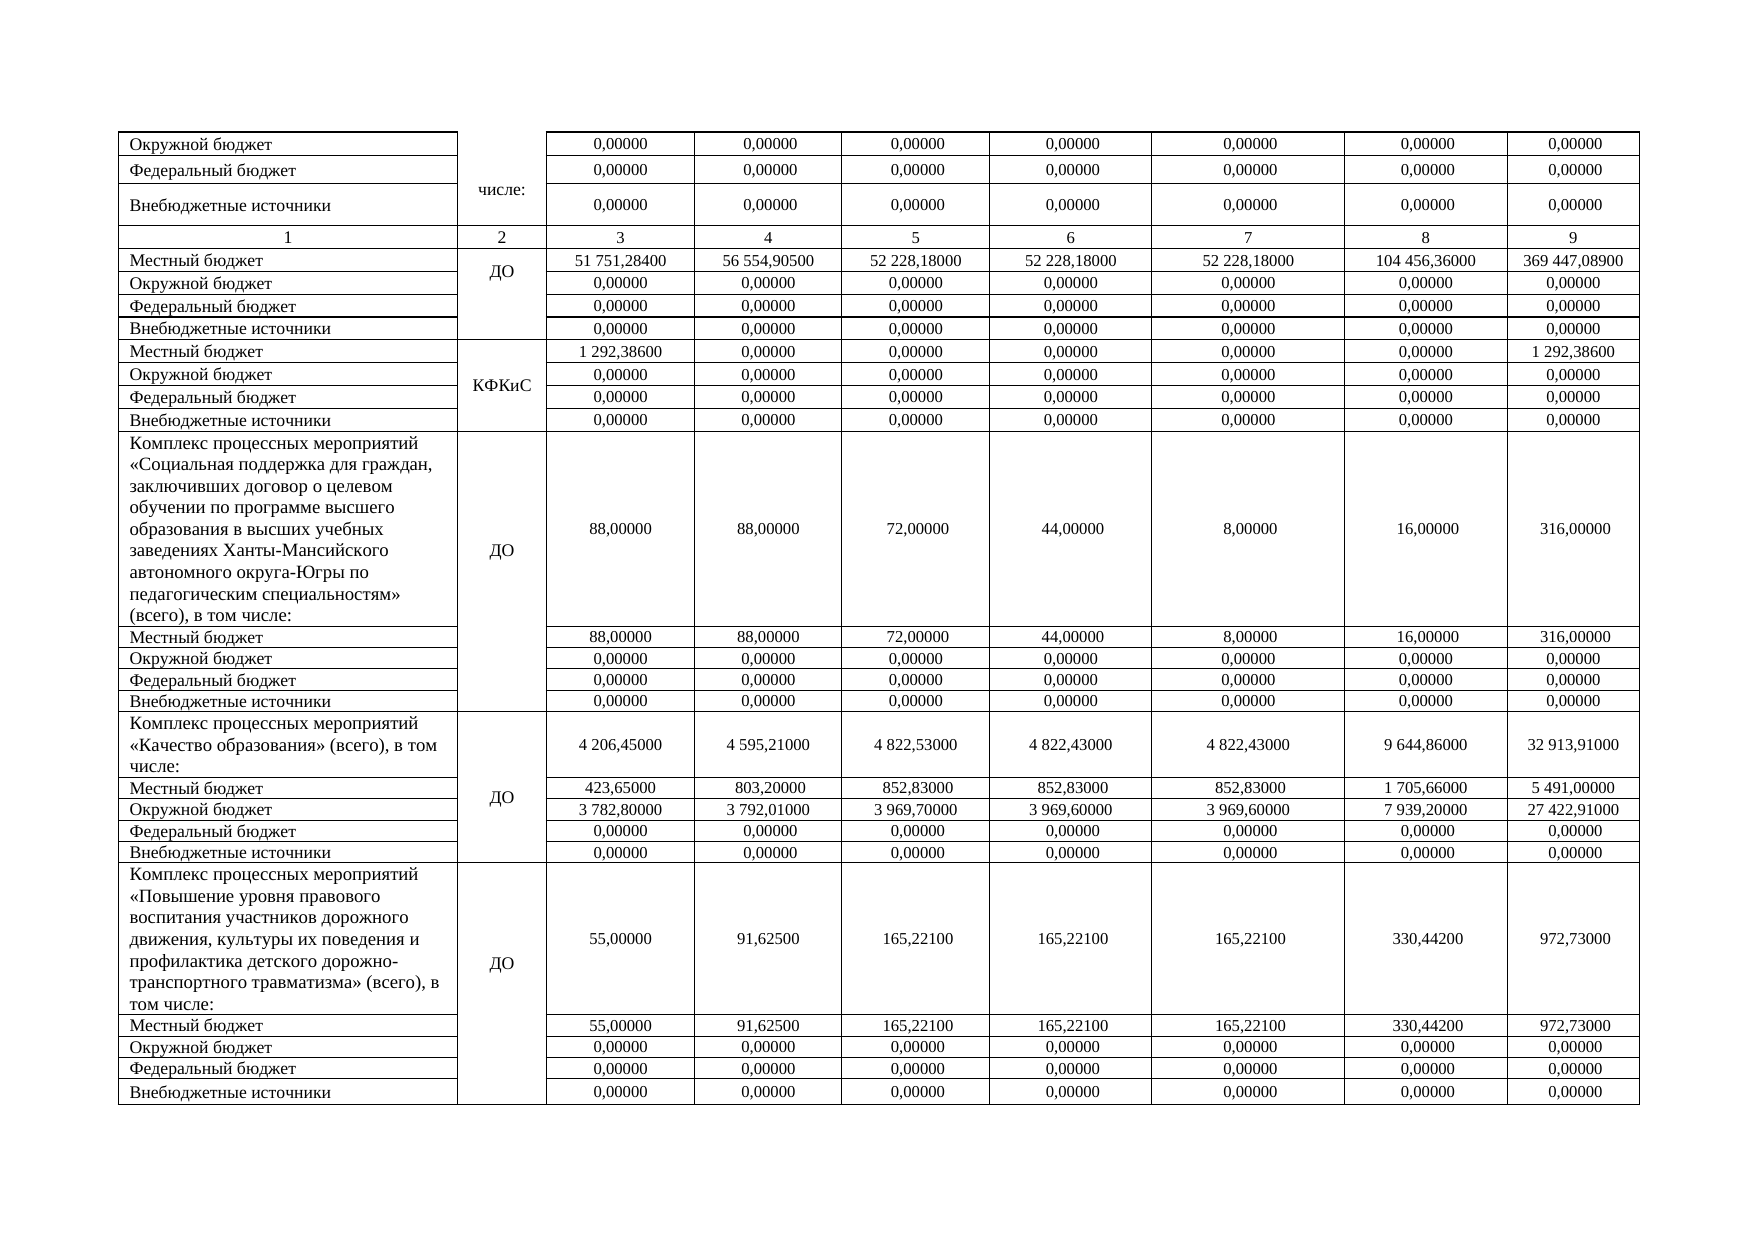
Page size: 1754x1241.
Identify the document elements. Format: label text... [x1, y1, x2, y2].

table_cell 0,00000 [1508, 318, 1639, 339]
table_cell 0,00000 [547, 272, 694, 294]
table_cell 330,44200 [1345, 1015, 1507, 1036]
table_cell 0,00000 [1152, 1037, 1344, 1057]
table_cell 88,00000 [695, 432, 841, 626]
table_cell 0,00000 [547, 669, 694, 690]
table_cell 0,00000 [695, 133, 841, 155]
table_cell 0,00000 [990, 184, 1151, 225]
table_cell 0,00000 [990, 156, 1151, 183]
table_cell 0,00000 [695, 386, 841, 408]
table_cell 52 228,18000 [1152, 249, 1344, 271]
table_cell 0,00000 [990, 340, 1151, 362]
table_cell 0,00000 [990, 318, 1151, 339]
table_cell 0,00000 [990, 821, 1151, 841]
table_cell 0,00000 [990, 1079, 1151, 1104]
table_cell 0,00000 [1345, 409, 1507, 431]
table_cell 0,00000 [695, 1079, 841, 1104]
table_cell 0,00000 [1152, 340, 1344, 362]
table_cell 0,00000 [1345, 386, 1507, 408]
table_cell 972,73000 [1508, 863, 1639, 1014]
table_cell 1 292,38600 [1508, 340, 1639, 362]
table_cell 0,00000 [842, 821, 989, 841]
table_cell 0,00000 [1345, 340, 1507, 362]
table_cell 0,00000 [547, 295, 694, 316]
table_cell [458, 690, 546, 711]
table_cell 316,00000 [1508, 432, 1639, 626]
table_cell Комплекс процессных мероприятий «Качество образования» (всего), в том числе: [119, 712, 457, 777]
table_cell 0,00000 [695, 669, 841, 690]
table_cell 0,00000 [842, 156, 989, 183]
table_cell 88,00000 [547, 432, 694, 626]
table_cell 0,00000 [547, 1037, 694, 1057]
table_cell 0,00000 [695, 340, 841, 362]
table_cell 972,73000 [1508, 1015, 1639, 1036]
table_cell КФКиС [458, 340, 546, 431]
table_cell 0,00000 [695, 648, 841, 668]
table_cell 852,83000 [990, 778, 1151, 798]
table_cell 0,00000 [1508, 648, 1639, 668]
table_cell 0,00000 [1152, 184, 1344, 225]
table_cell 52 228,18000 [842, 249, 989, 271]
table_cell Федеральный бюджет [119, 156, 457, 183]
table_cell 0,00000 [547, 1079, 694, 1104]
table_cell 5 [842, 226, 989, 248]
table_cell 44,00000 [990, 627, 1151, 647]
table_cell 55,00000 [547, 1015, 694, 1036]
table_cell 0,00000 [547, 842, 694, 862]
table_cell 0,00000 [695, 691, 841, 711]
table_cell 4 822,43000 [990, 712, 1151, 777]
table_cell 852,83000 [1152, 778, 1344, 798]
table_cell 0,00000 [1152, 669, 1344, 690]
table_cell 0,00000 [695, 156, 841, 183]
table_cell Местный бюджет [119, 778, 457, 798]
table_cell 91,62500 [695, 1015, 841, 1036]
table_cell Окружной бюджет [119, 272, 457, 294]
table_cell 5 491,00000 [1508, 778, 1639, 798]
table_cell 0,00000 [1345, 842, 1507, 862]
table_cell ДО [458, 432, 546, 690]
table_cell 0,00000 [990, 691, 1151, 711]
table_cell 0,00000 [1508, 669, 1639, 690]
table_cell 0,00000 [695, 363, 841, 385]
table_cell 0,00000 [1345, 648, 1507, 668]
table_cell Комплекс процессных мероприятий «Повышение уровня правового воспитания участников дорожного движения, культуры их поведения и профилактика детского дорожно-транспортного травматизма» (всего), в том числе: [119, 863, 457, 1014]
table_cell Окружной бюджет [119, 1037, 457, 1057]
table_cell 0,00000 [695, 842, 841, 862]
table_cell Местный бюджет [119, 249, 457, 271]
table_cell 0,00000 [1345, 318, 1507, 339]
table_cell Федеральный бюджет [119, 669, 457, 690]
table_cell 0,00000 [695, 409, 841, 431]
table_cell 165,22100 [842, 1015, 989, 1036]
table_cell 0,00000 [842, 363, 989, 385]
table_cell Местный бюджет [119, 627, 457, 647]
table_cell 56 554,90500 [695, 249, 841, 271]
table_cell 165,22100 [1152, 863, 1344, 1014]
table_cell 0,00000 [842, 1037, 989, 1057]
table_cell [458, 294, 546, 339]
table_cell 0,00000 [547, 409, 694, 431]
table_cell ДО [458, 863, 546, 1104]
table_cell 0,00000 [1508, 1037, 1639, 1057]
table_cell 44,00000 [990, 432, 1151, 626]
table_cell 9 [1508, 226, 1639, 248]
table_cell 4 822,43000 [1152, 712, 1344, 777]
table_cell Окружной бюджет [119, 133, 457, 155]
table_cell 0,00000 [1345, 1037, 1507, 1057]
table_cell 0,00000 [1152, 842, 1344, 862]
table_cell 0,00000 [1508, 295, 1639, 316]
table_cell 330,44200 [1345, 863, 1507, 1014]
table_cell 52 228,18000 [990, 249, 1151, 271]
table_cell Окружной бюджет [119, 799, 457, 819]
table_cell 0,00000 [1508, 272, 1639, 294]
table_cell 9 644,86000 [1345, 712, 1507, 777]
table_cell 0,00000 [990, 272, 1151, 294]
table_cell 0,00000 [1152, 648, 1344, 668]
table_cell 3 969,70000 [842, 799, 989, 819]
table_cell 0,00000 [1152, 821, 1344, 841]
table_cell 0,00000 [1508, 1079, 1639, 1104]
table_cell Внебюджетные источники [119, 184, 457, 225]
table_cell 0,00000 [990, 295, 1151, 316]
table_cell 0,00000 [1508, 386, 1639, 408]
table_cell 72,00000 [842, 627, 989, 647]
table_cell 1 705,66000 [1345, 778, 1507, 798]
table_cell 3 [547, 226, 694, 248]
table_cell 0,00000 [1508, 1058, 1639, 1078]
table_cell 165,22100 [1152, 1015, 1344, 1036]
table_cell 0,00000 [990, 669, 1151, 690]
table_cell 32 913,91000 [1508, 712, 1639, 777]
table_cell 0,00000 [1508, 691, 1639, 711]
table_cell 0,00000 [547, 648, 694, 668]
table_cell Внебюджетные источники [119, 691, 457, 711]
table_cell 88,00000 [547, 627, 694, 647]
table_cell 0,00000 [1152, 272, 1344, 294]
table_cell 0,00000 [990, 842, 1151, 862]
table_cell 0,00000 [842, 272, 989, 294]
table_cell Внебюджетные источники [119, 842, 457, 862]
table_cell ДО [458, 712, 546, 862]
table_cell 165,22100 [990, 863, 1151, 1014]
table_cell Федеральный бюджет [119, 295, 457, 316]
table_cell 1 [119, 226, 457, 248]
table_cell 0,00000 [547, 821, 694, 841]
table_cell 0,00000 [842, 669, 989, 690]
table_cell 0,00000 [1508, 842, 1639, 862]
table_cell 0,00000 [842, 842, 989, 862]
table_cell 0,00000 [1345, 156, 1507, 183]
table_cell 3 782,80000 [547, 799, 694, 819]
table_cell 0,00000 [990, 409, 1151, 431]
table_cell 0,00000 [547, 386, 694, 408]
table_cell 88,00000 [695, 627, 841, 647]
table_cell 0,00000 [842, 318, 989, 339]
table_cell 0,00000 [547, 363, 694, 385]
table_cell 4 822,53000 [842, 712, 989, 777]
table_cell 1 292,38600 [547, 340, 694, 362]
table_cell 51 751,28400 [547, 249, 694, 271]
table_cell Окружной бюджет [119, 648, 457, 668]
table_cell Комплекс процессных мероприятий «Социальная поддержка для граждан, заключивших договор о целевом обучении по программе высшего образования в высших учебных заведениях Ханты-Мансийского автономного округа-Югры по педагогическим специальностям» (всего), в том числе: [119, 432, 457, 626]
table_cell 0,00000 [990, 1058, 1151, 1078]
table_cell Окружной бюджет [119, 363, 457, 385]
table_cell 0,00000 [1152, 386, 1344, 408]
table_cell 3 792,01000 [695, 799, 841, 819]
table_cell 0,00000 [990, 648, 1151, 668]
table_cell 55,00000 [547, 863, 694, 1014]
table_cell 0,00000 [1345, 295, 1507, 316]
table_cell 4 [695, 226, 841, 248]
table_cell 0,00000 [547, 184, 694, 225]
table_cell 0,00000 [1345, 133, 1507, 155]
table_cell 423,65000 [547, 778, 694, 798]
table_cell 104 456,36000 [1345, 249, 1507, 271]
table_cell 0,00000 [1152, 1058, 1344, 1078]
table_cell 0,00000 [842, 133, 989, 155]
table_cell 0,00000 [1508, 821, 1639, 841]
table_cell 165,22100 [990, 1015, 1151, 1036]
table_cell 0,00000 [842, 409, 989, 431]
table_cell 0,00000 [1508, 363, 1639, 385]
table_cell 0,00000 [695, 1058, 841, 1078]
table_cell 0,00000 [1508, 133, 1639, 155]
table_cell Внебюджетные источники [119, 1079, 457, 1104]
table_cell 0,00000 [1508, 156, 1639, 183]
table_cell 0,00000 [547, 318, 694, 339]
table_cell 316,00000 [1508, 627, 1639, 647]
table_cell 0,00000 [1152, 156, 1344, 183]
table_cell 0,00000 [695, 318, 841, 339]
table_cell 0,00000 [695, 184, 841, 225]
table_cell 0,00000 [1345, 363, 1507, 385]
table_cell 0,00000 [1152, 133, 1344, 155]
table_cell 8,00000 [1152, 627, 1344, 647]
table_cell 0,00000 [1345, 1079, 1507, 1104]
table_cell 4 206,45000 [547, 712, 694, 777]
table_cell 4 595,21000 [695, 712, 841, 777]
table_cell 91,62500 [695, 863, 841, 1014]
table_cell 0,00000 [842, 184, 989, 225]
table_cell 0,00000 [1152, 318, 1344, 339]
table_cell 8,00000 [1152, 432, 1344, 626]
table_cell 0,00000 [1152, 295, 1344, 316]
table_cell Федеральный бюджет [119, 386, 457, 408]
table_cell 0,00000 [842, 340, 989, 362]
table_cell Федеральный бюджет [119, 1058, 457, 1078]
table_cell 0,00000 [1152, 409, 1344, 431]
table_cell 0,00000 [842, 648, 989, 668]
table_cell 72,00000 [842, 432, 989, 626]
table_cell 0,00000 [1345, 691, 1507, 711]
table_cell 0,00000 [1152, 1079, 1344, 1104]
table_cell 7 [1152, 226, 1344, 248]
table_cell 0,00000 [1345, 272, 1507, 294]
table_cell 0,00000 [990, 133, 1151, 155]
table_cell 0,00000 [695, 272, 841, 294]
table_cell 0,00000 [547, 156, 694, 183]
table_cell 3 969,60000 [990, 799, 1151, 819]
table_cell Местный бюджет [119, 1015, 457, 1036]
table_cell 6 [990, 226, 1151, 248]
table_cell 0,00000 [842, 1058, 989, 1078]
table_cell 0,00000 [547, 1058, 694, 1078]
table_cell 0,00000 [1152, 363, 1344, 385]
table_cell 0,00000 [990, 1037, 1151, 1057]
table_cell 0,00000 [695, 295, 841, 316]
table_cell Федеральный бюджет [119, 821, 457, 841]
table_cell 0,00000 [1508, 409, 1639, 431]
table_cell 0,00000 [1345, 821, 1507, 841]
table_cell 0,00000 [990, 363, 1151, 385]
table_cell 16,00000 [1345, 627, 1507, 647]
table_cell 3 969,60000 [1152, 799, 1344, 819]
table_cell 0,00000 [1345, 184, 1507, 225]
table_cell 8 [1345, 226, 1507, 248]
table_cell 2 [458, 226, 546, 248]
table_cell 16,00000 [1345, 432, 1507, 626]
table_cell 27 422,91000 [1508, 799, 1639, 819]
table_cell 0,00000 [547, 133, 694, 155]
table_cell 0,00000 [695, 821, 841, 841]
table_cell 803,20000 [695, 778, 841, 798]
table_cell Внебюджетные источники [119, 318, 457, 339]
table_cell Внебюджетные источники [119, 409, 457, 431]
table_cell 0,00000 [547, 691, 694, 711]
table_cell 0,00000 [1508, 184, 1639, 225]
table_cell 0,00000 [695, 1037, 841, 1057]
table_cell 0,00000 [1345, 1058, 1507, 1078]
table_cell 165,22100 [842, 863, 989, 1014]
table_cell 7 939,20000 [1345, 799, 1507, 819]
table_cell 0,00000 [1345, 669, 1507, 690]
table_cell 0,00000 [1152, 691, 1344, 711]
table_cell 852,83000 [842, 778, 989, 798]
table_cell 369 447,08900 [1508, 249, 1639, 271]
table_cell ДО [458, 249, 546, 294]
table_cell Местный бюджет [119, 340, 457, 362]
table_cell 0,00000 [990, 386, 1151, 408]
table_cell 0,00000 [842, 295, 989, 316]
table_cell 0,00000 [842, 386, 989, 408]
table_cell 0,00000 [842, 1079, 989, 1104]
table_cell 0,00000 [842, 691, 989, 711]
